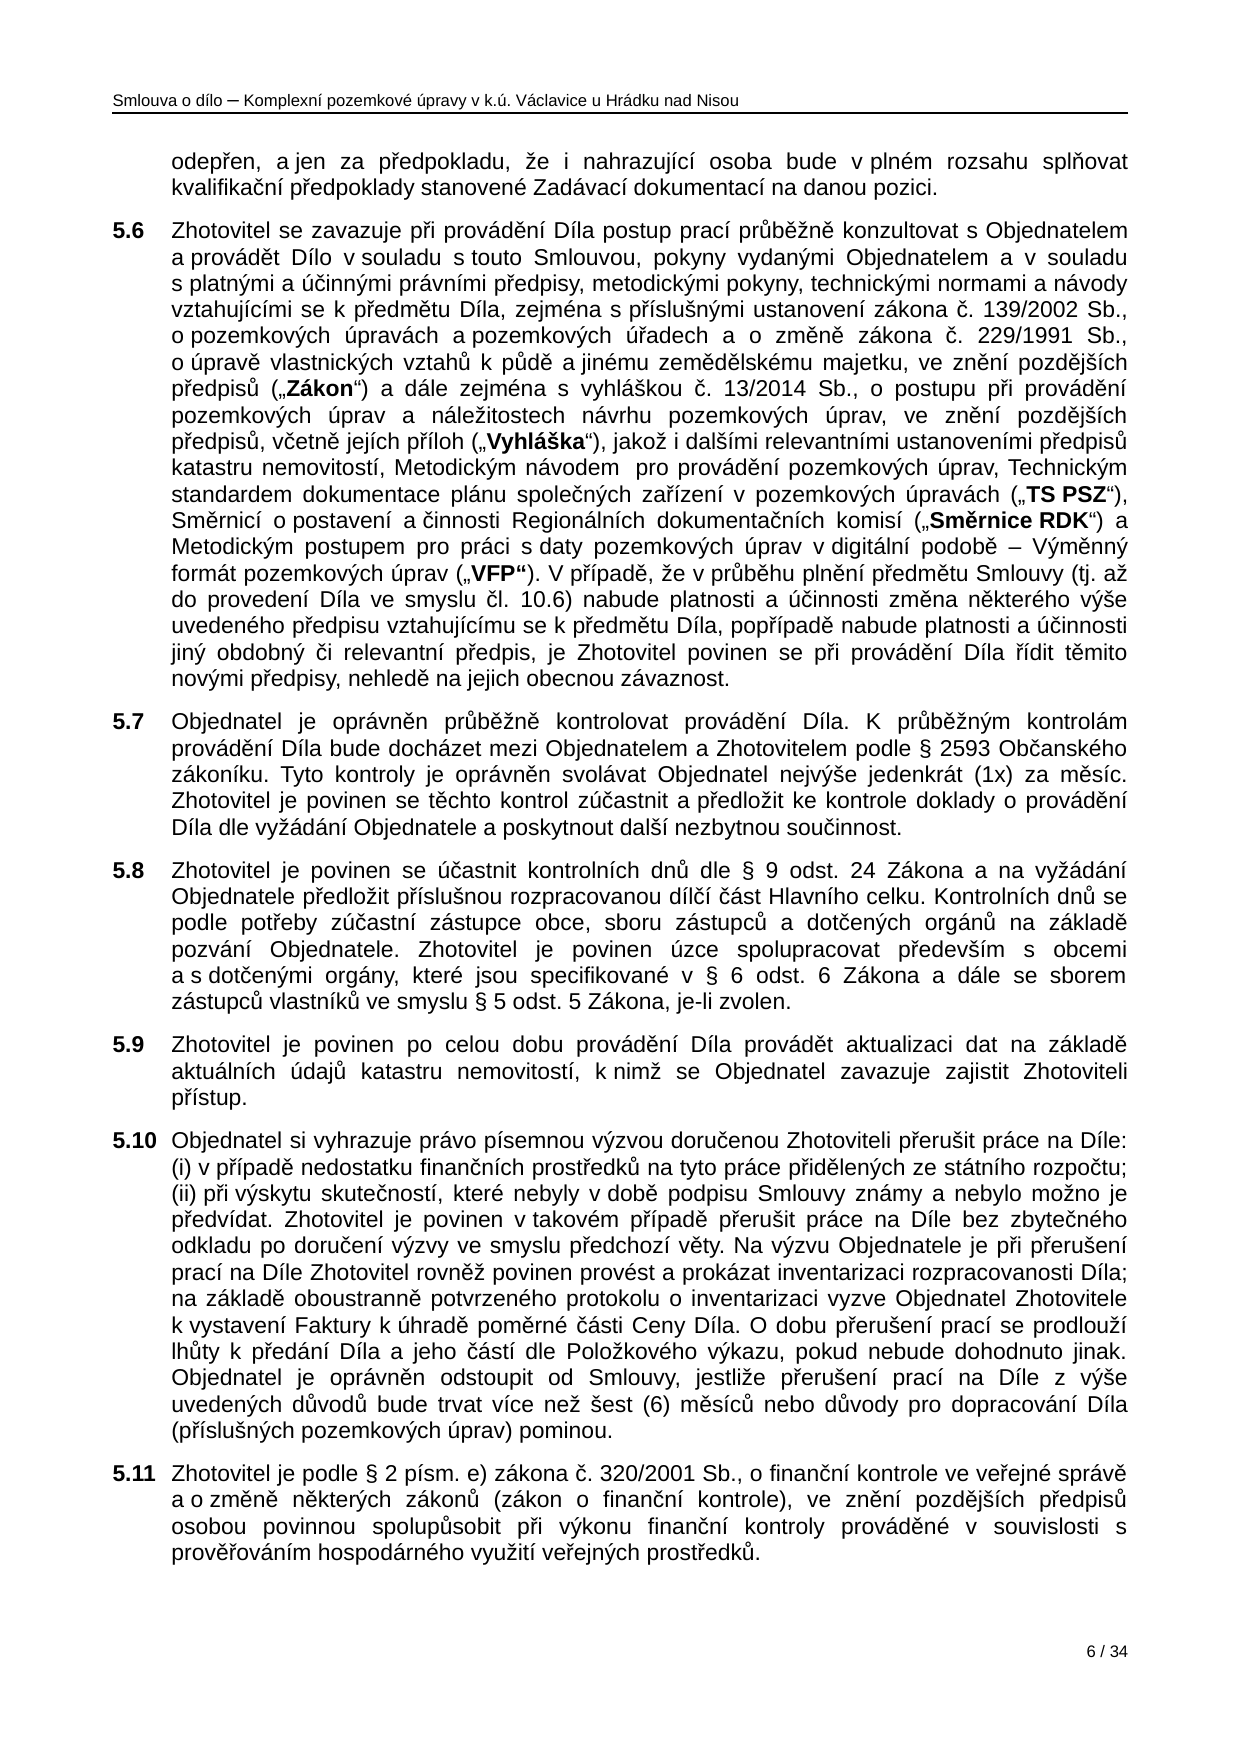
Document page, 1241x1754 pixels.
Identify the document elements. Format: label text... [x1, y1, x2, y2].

text Objednatel je oprávněn průběžně kontrolovat provádění Díla. K průběžným kontrolám provádění Díla bude docházet mezi Objednatelem a Zhotovitelem podle § 2593 Občanského zákoníku. Tyto kontroly je oprávněn svolávat Objednatel nejvýše jedenkrát (1x) za měsíc. Zhotovitel je povinen se těchto kontrol zúčastnit a předložit ke kontrole doklady o provádění Díla dle vyžádání Objednatele a poskytnout další nezbytnou součinnost. [112, 708, 1128, 840]
text Zhotovitel je povinen po celou dobu provádění Díla provádět aktualizaci dat na základě aktuálních údajů katastru nemovitostí, k nimž se Objednatel zavazuje zajistit Zhotoviteli přístup. [112, 1031, 1128, 1110]
text Zhotovitel se zavazuje při provádění Díla postup prací průběžně konzultovat s Objednatelem a provádět Dílo v souladu s touto Smlouvou, pokyny vydanými Objednatelem a v souladu s platnými a účinnými právními předpisy, metodickými pokyny, technickými normami a návody vztahujícími se k předmětu Díla, zejména s příslušnými ustanovení zákona č. 139/2002 Sb., o pozemkových úpravách a pozemkových úřadech a o změně zákona č. 229/1991 Sb., o úpravě vlastnických vztahů k půdě a jinému zemědělskému majetku, ve znění pozdějších předpisů („Zákon“) a dále zejména s vyhláškou č. 13/2014 Sb., o postupu při provádění pozemkových úprav a náležitostech návrhu pozemkových úprav, ve znění pozdějších předpisů, včetně jejích příloh („Vyhláška“), jakož i dalšími relevantními ustanoveními předpisů katastru nemovitostí, Metodickým návodem pro provádění pozemkových úprav, Technickým standardem dokumentace plánu společných zařízení v pozemkových úpravách („TS PSZ“), Směrnicí o postavení a činnosti Regionálních dokumentačních komisí („Směrnice RDK“) a Metodickým postupem pro práci s daty pozemkových úprav v digitální podobě – Výměnný formát pozemkových úprav („VFP“). V případě, že v průběhu plnění předmětu Smlouvy (tj. až do provedení Díla ve smyslu čl. 10.6) nabude platnosti a účinnosti změna některého výše uvedeného předpisu vztahujícímu se k předmětu Díla, popřípadě nabude platnosti a účinnosti jiný obdobný či relevantní předpis, je Zhotovitel povinen se při provádění Díla řídit těmito novými předpisy, nehledě na jejich obecnou závaznost. [112, 217, 1128, 691]
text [112, 148, 1128, 200]
text Objednatel si vyhrazuje právo písemnou výzvou doručenou Zhotoviteli přerušit práce na Díle: (i) v případě nedostatku finančních prostředků na tyto práce přidělených ze státního rozpočtu; (ii) při výskytu skutečností, které nebyly v době podpisu Smlouvy známy a nebylo možno je předvídat. Zhotovitel je povinen v takovém případě přerušit práce na Díle bez zbytečného odkladu po doručení výzvy ve smyslu předchozí věty. Na výzvu Objednatele je při přerušení prací na Díle Zhotovitel rovněž povinen provést a prokázat inventarizaci rozpracovanosti Díla; na základě oboustranně potvrzeného protokolu o inventarizaci vyzve Objednatel Zhotovitele k vystavení Faktury k úhradě poměrné části Ceny Díla. O dobu přerušení prací se prodlouží lhůty k předání Díla a jeho částí dle Položkového výkazu, pokud nebude dohodnuto jinak. Objednatel je oprávněn odstoupit od Smlouvy, jestliže přerušení prací na Díle z výše uvedených důvodů bude trvat více než šest (6) měsíců nebo důvody pro dopracování Díla (příslušných pozemkových úprav) pominou. [112, 1127, 1128, 1443]
text Zhotovitel je povinen se účastnit kontrolních dnů dle § 9 odst. 24 Zákona a na vyžádání Objednatele předložit příslušnou rozpracovanou dílčí část Hlavního celku. Kontrolních dnů se podle potřeby zúčastní zástupce obce, sboru zástupců a dotčených orgánů na základě pozvání Objednatele. Zhotovitel je povinen úzce spolupracovat především s obcemi a s dotčenými orgány, které jsou specifikované v § 6 odst. 6 Zákona a dále se sborem zástupců vlastníků ve smyslu § 5 odst. 5 Zákona, je-li zvolen. [112, 857, 1128, 1015]
text Zhotovitel je podle § 2 písm. e) zákona č. 320/2001 Sb., o finanční kontrole ve veřejné správě a o změně některých zákonů (zákon o finanční kontrole), ve znění pozdějších předpisů osobou povinnou spolupůsobit při výkonu finanční kontroly prováděné v souvislosti s prověřováním hospodárného využití veřejných prostředků. [112, 1460, 1128, 1565]
